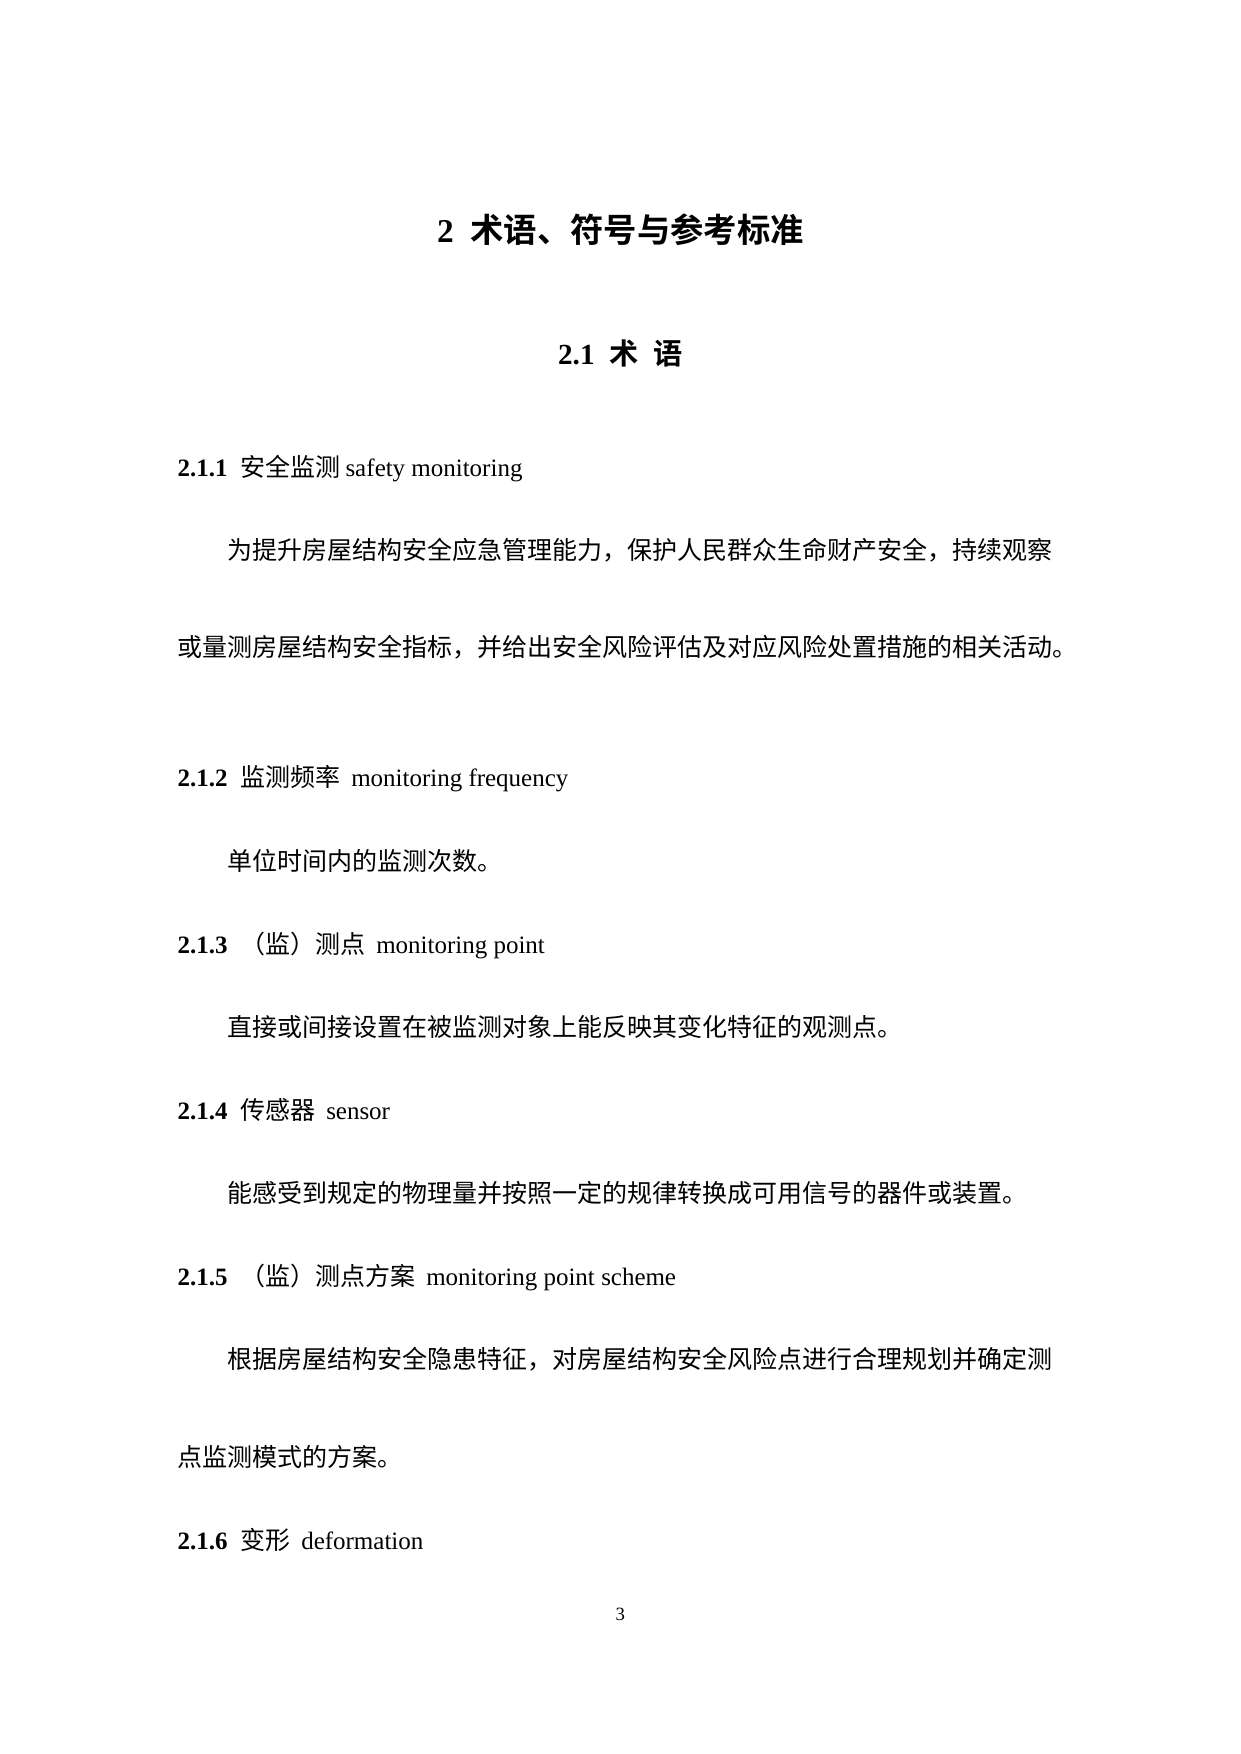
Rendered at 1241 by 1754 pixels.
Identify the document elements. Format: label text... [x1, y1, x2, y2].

subtitle 2 术语、符号与参考标准 [177, 195, 1063, 260]
list （监）测点 monitoring point [177, 910, 1063, 975]
text 为提升房屋结构安全应急管理能力，保护人民群众生命财产安全，持续观察或量测房屋结构安全指标，并给出安全风险评估及对应风险处置措施的相关活动。 [177, 516, 1063, 678]
text 根据房屋结构安全隐患特征，对房屋结构安全风险点进行合理规划并确定测点监测模式的方案。 [177, 1325, 1063, 1488]
text 能感受到规定的物理量并按照一定的规律转换成可用信号的器件或装置。 [177, 1159, 1063, 1224]
text 单位时间内的监测次数。 [177, 827, 1063, 892]
list （监）测点方案 monitoring point scheme [177, 1242, 1063, 1307]
list 安全监测 safety monitoring [177, 433, 1063, 498]
list 监测频率 monitoring frequency [177, 743, 1063, 808]
list 传感器 sensor [177, 1076, 1063, 1141]
subtitle 2.1 术 语 [177, 319, 1063, 384]
text 直接或间接设置在被监测对象上能反映其变化特征的观测点。 [177, 993, 1063, 1058]
list 变形 deformation [177, 1506, 1063, 1571]
